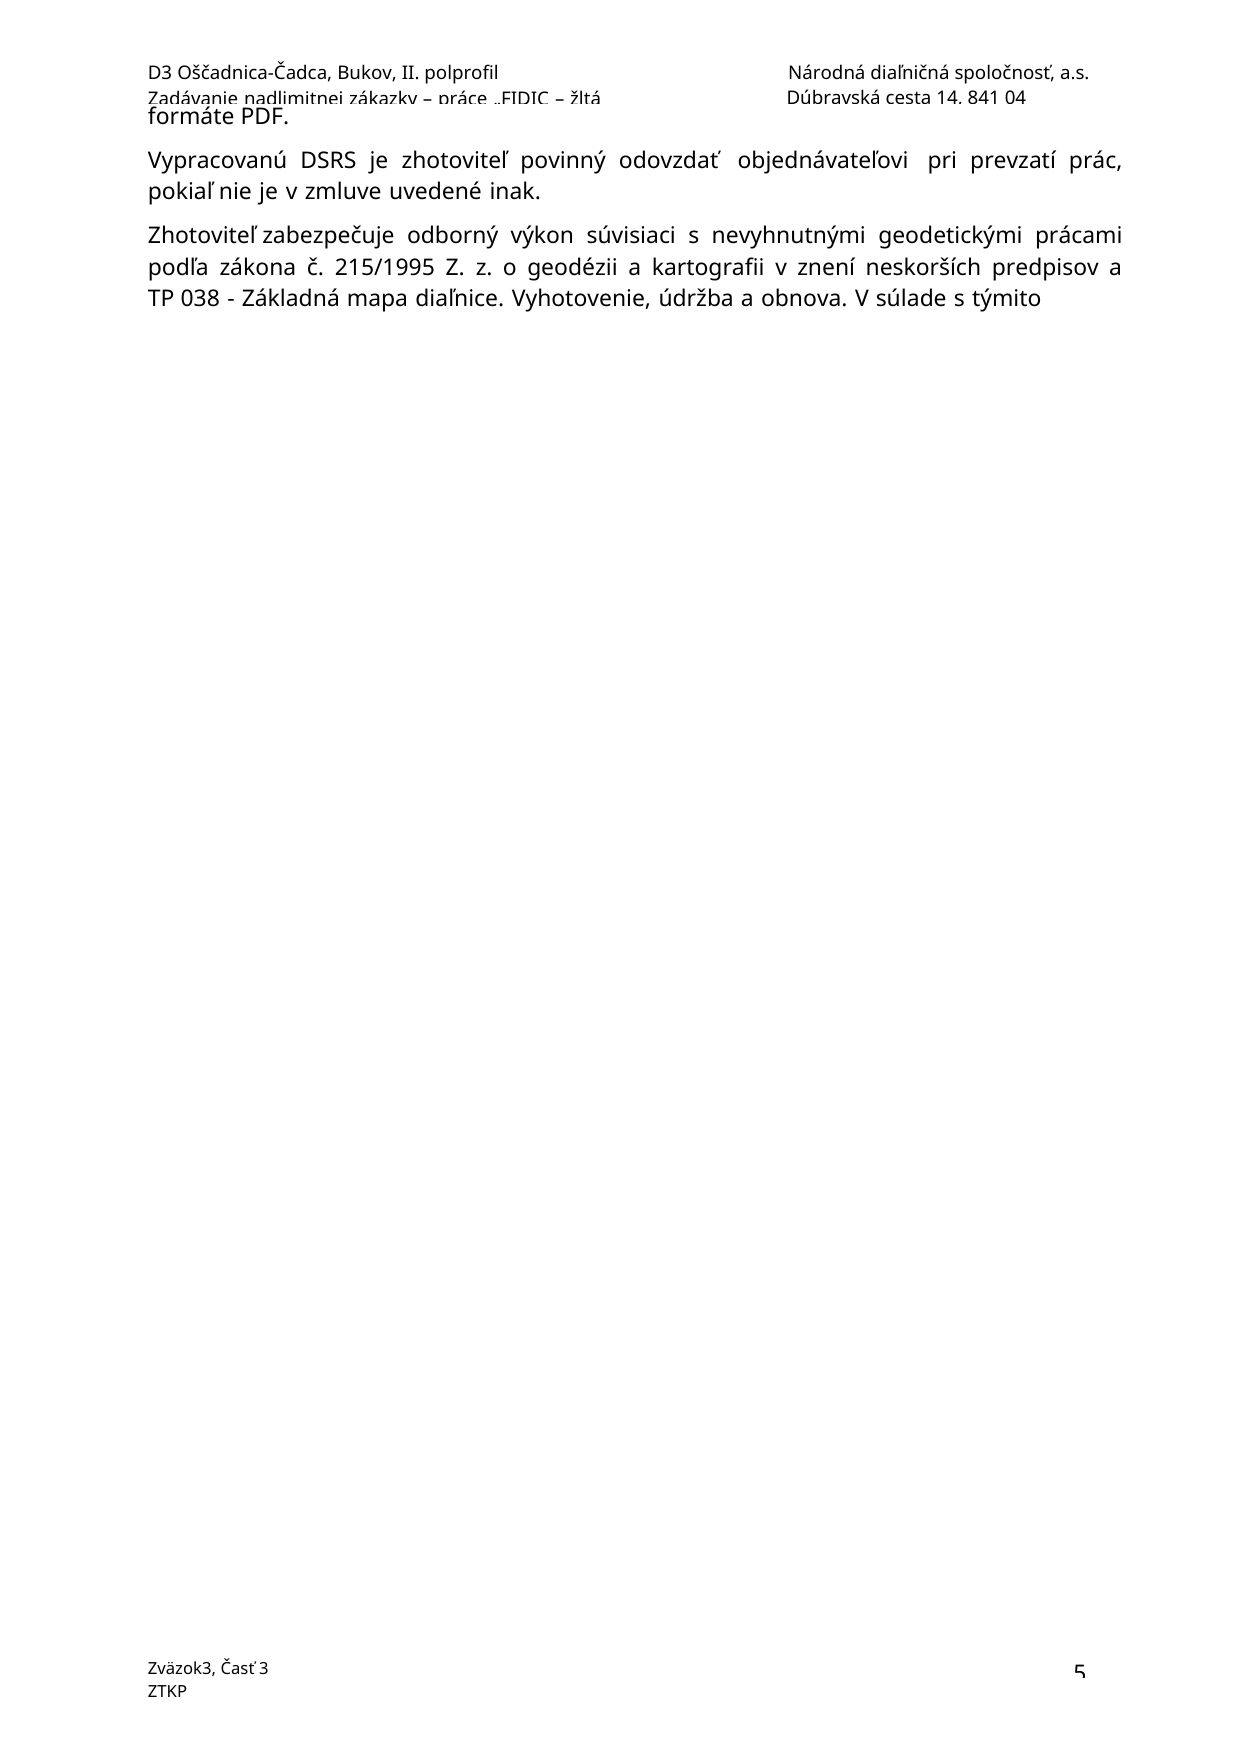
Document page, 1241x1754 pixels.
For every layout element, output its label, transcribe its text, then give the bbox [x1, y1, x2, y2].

text Vypracovanú DSRS je zhotoviteľ povinný odovzdať objednávateľovi pri prevzatí prác, pokiaľ nie je v zmluve uvedené inak. [148, 144, 1123, 206]
text Zhotoviteľ zabezpečuje odborný výkon súvisiaci s nevyhnutnými geodetickými prácami podľa zákona č. 215/1995 Z. z. o geodézii a kartografii v znení neskorších predpisov a TP 038 - Základná mapa diaľnice. Vyhotovenie, údržba a obnova. V súlade s týmito [148, 219, 1123, 313]
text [148, 100, 1123, 131]
